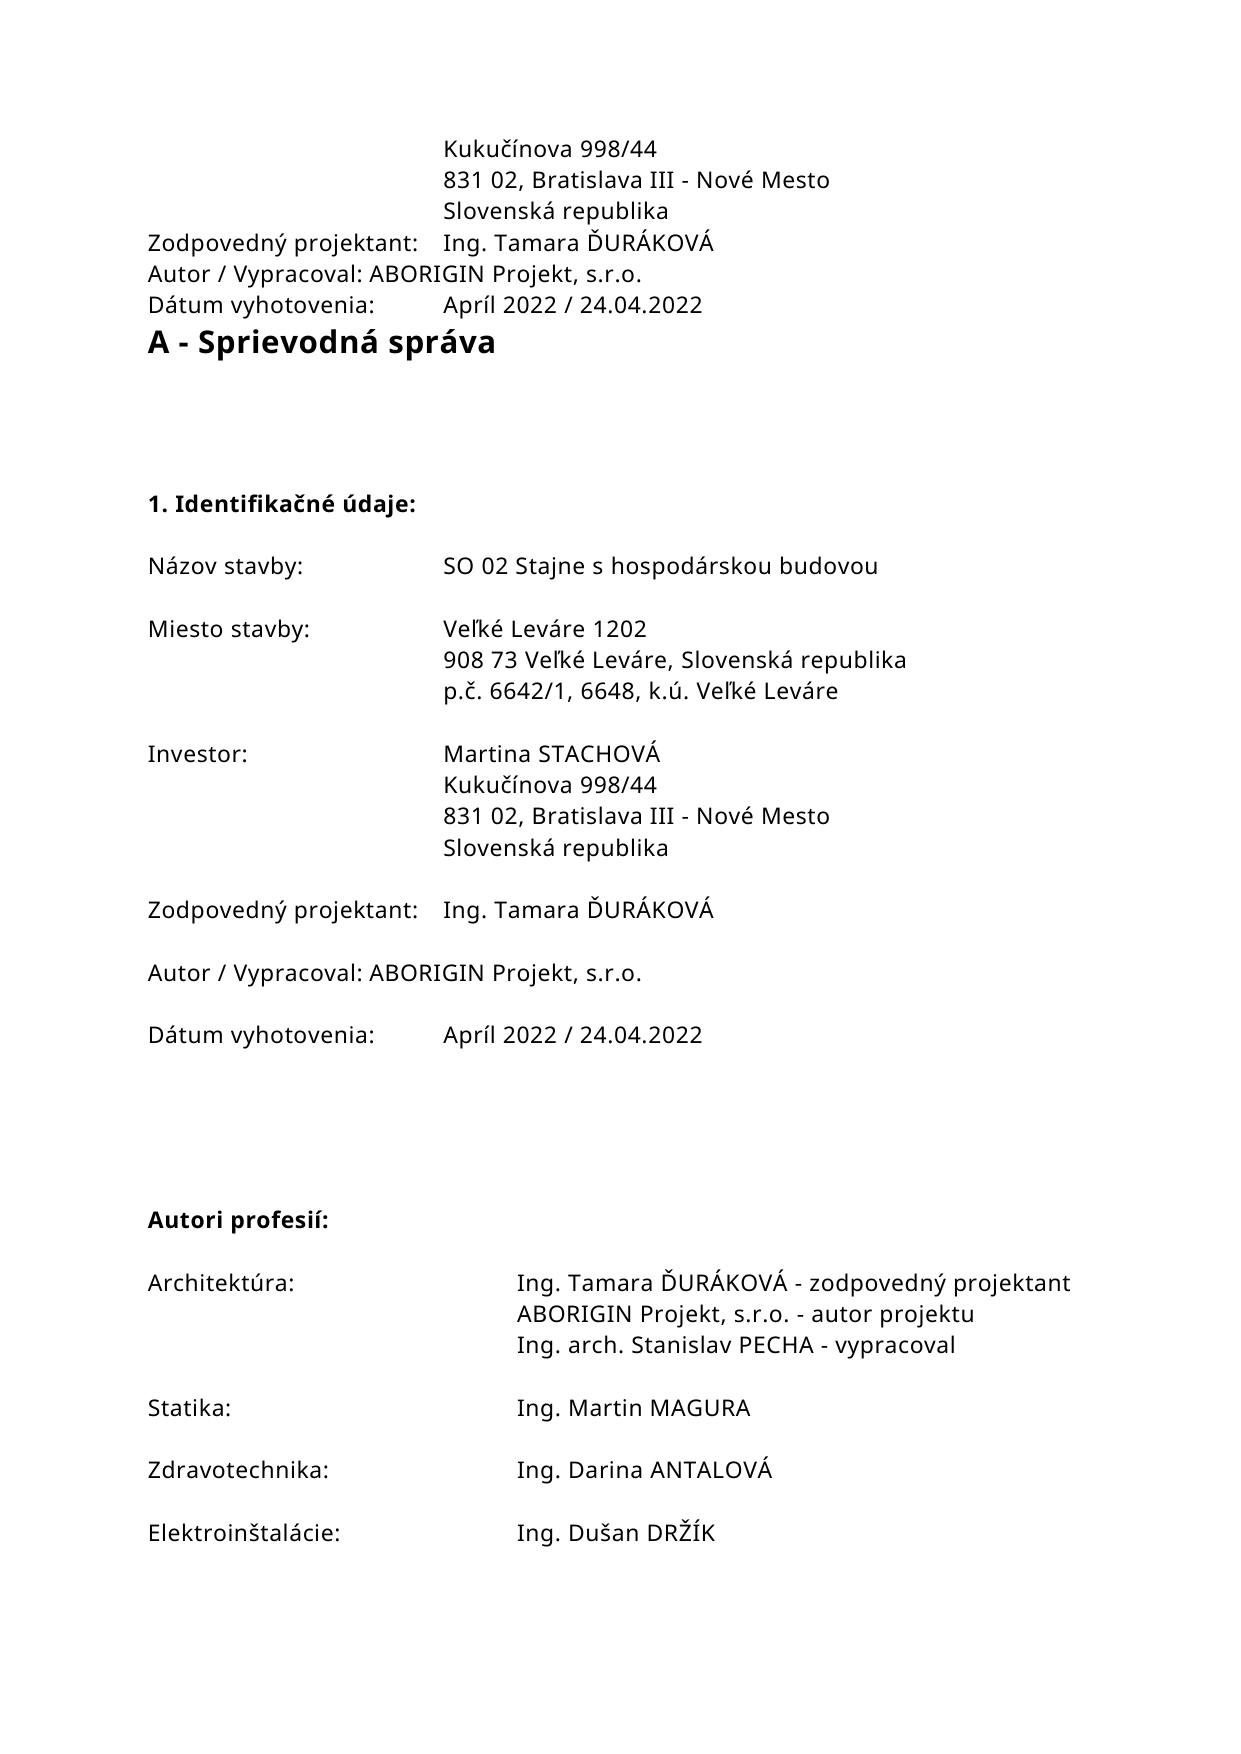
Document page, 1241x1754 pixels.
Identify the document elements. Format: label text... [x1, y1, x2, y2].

text Dátum vyhotovenia: Apríl 2022 / 24.04.2022 [148, 1019, 1093, 1050]
text p.č. 6642/1, 6648, k.ú. Veľké Leváre [443, 675, 1093, 707]
text Investor: Martina STACHOVÁ [148, 738, 1093, 769]
text 908 73 Veľké Leváre, Slovenská republika [443, 644, 1093, 675]
list A - Sprievodná správa [148, 320, 1093, 363]
text Zodpovedný projektant: Ing. Tamara ĎURÁKOVÁ [148, 894, 1093, 925]
text Zodpovedný projektant: Ing. Tamara ĎURÁKOVÁ [148, 226, 1093, 258]
text Autor / Vypracoval: ABORIGIN Projekt, s.r.o. [148, 957, 1093, 988]
list 1. Identifikačné údaje: [148, 488, 1093, 519]
text Architektúra: Ing. Tamara ĎURÁKOVÁ - zodpovedný projektant [148, 1267, 1093, 1298]
text Kukučínova 998/44 [148, 769, 1093, 800]
text Autori profesií: [148, 1204, 1093, 1235]
text Elektroinštalácie: Ing. Dušan DRŽÍK [148, 1517, 1093, 1548]
text ABORIGIN Projekt, s.r.o. - autor projektu [148, 1298, 1093, 1329]
text Dátum vyhotovenia: Apríl 2022 / 24.04.2022 [148, 289, 1093, 320]
text Ing. arch. Stanislav PECHA - vypracoval [517, 1329, 1093, 1392]
text Zdravotechnika: Ing. Darina ANTALOVÁ [148, 1454, 1093, 1485]
text 831 02, Bratislava III - Nové Mesto [369, 164, 1093, 195]
text Názov stavby: SO 02 Stajne s hospodárskou budovou [148, 550, 1093, 582]
text 831 02, Bratislava III - Nové Mesto [369, 800, 1093, 832]
text Kukučínova 998/44 [148, 133, 1093, 164]
text Autor / Vypracoval: ABORIGIN Projekt, s.r.o. [148, 258, 1093, 289]
text Slovenská republika [443, 832, 1093, 863]
text Miesto stavby: Veľké Leváre 1202 [148, 613, 1093, 644]
text Slovenská republika [443, 195, 1093, 226]
text Statika: Ing. Martin MAGURA [148, 1392, 1093, 1423]
